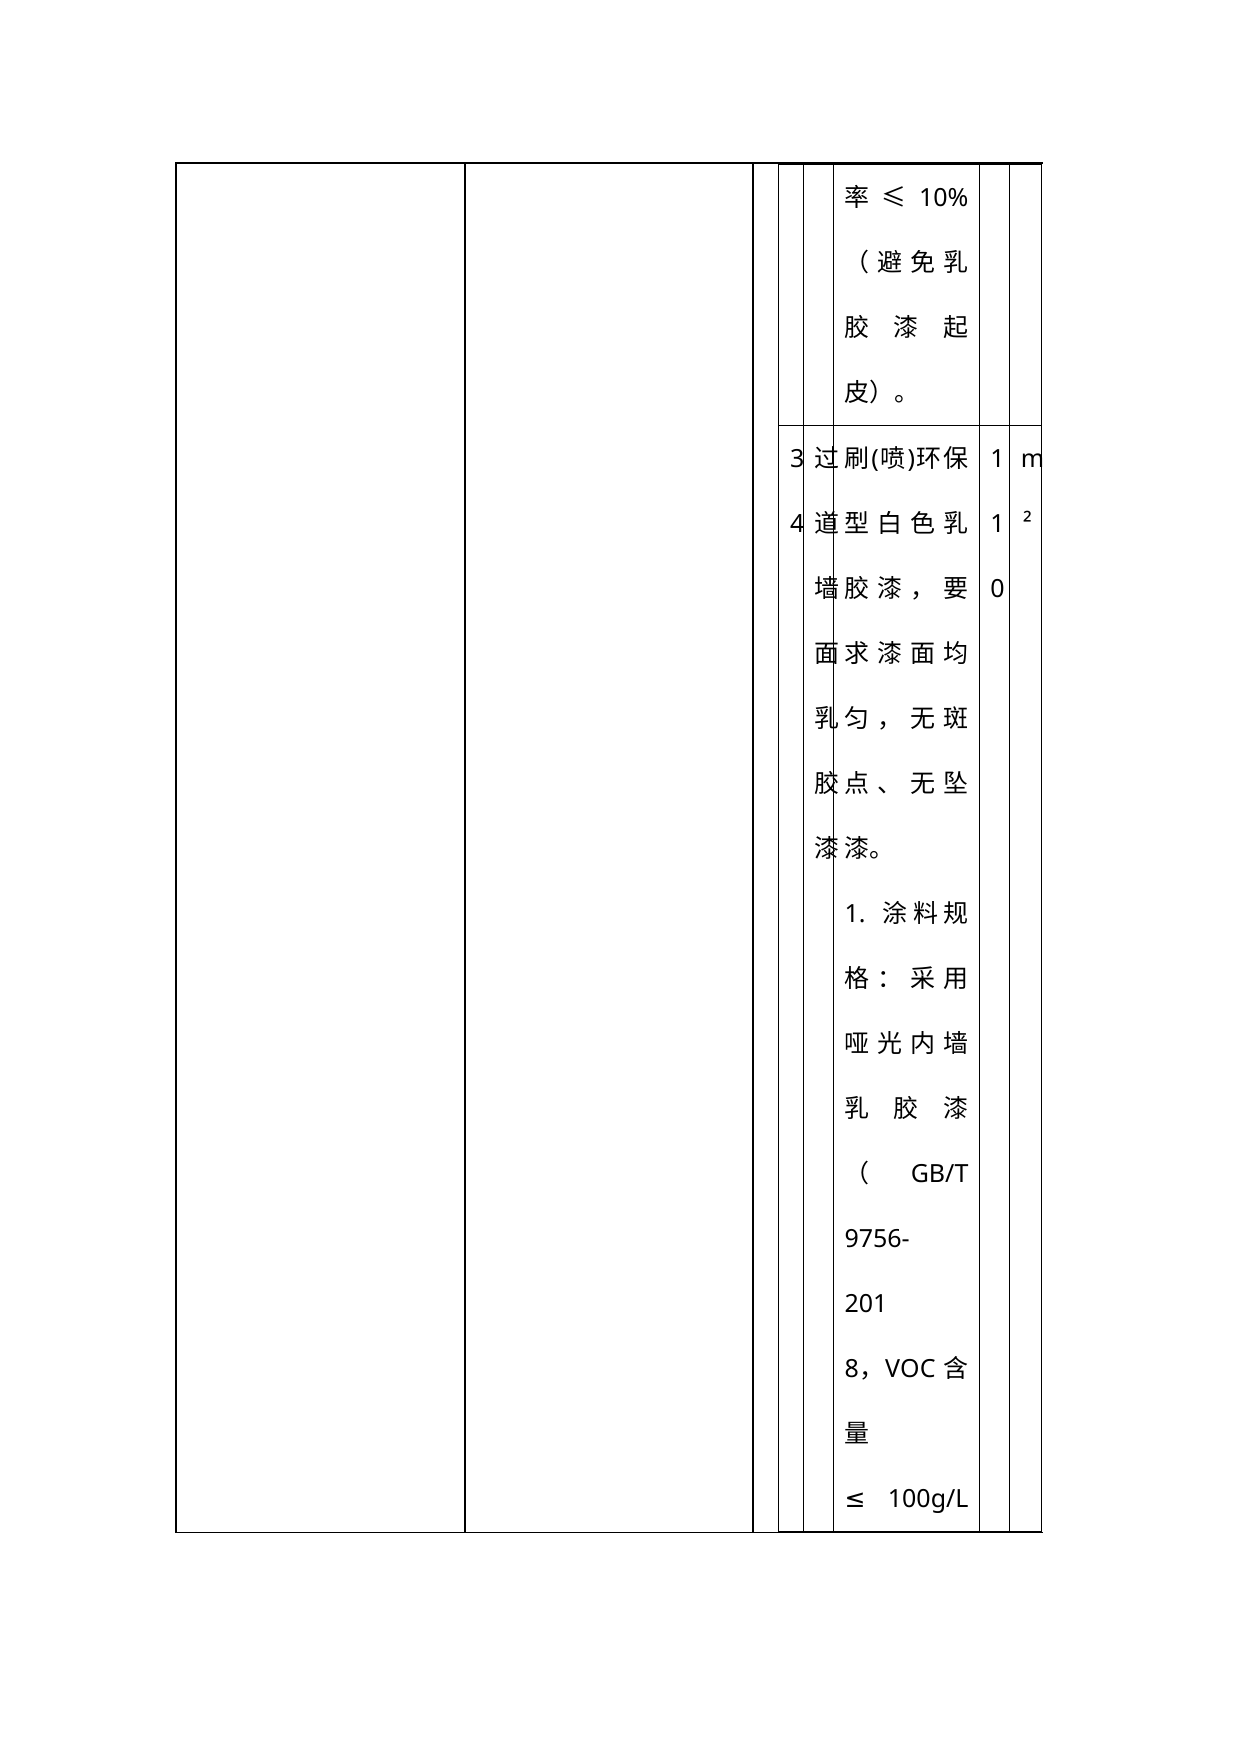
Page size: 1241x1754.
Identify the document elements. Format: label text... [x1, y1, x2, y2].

table_cell ★ [466, 164, 752, 1532]
table_cell [779, 165, 803, 425]
table_cell 1 [177, 164, 464, 1532]
table_cell [754, 164, 778, 1532]
table_cell [1010, 426, 1041, 1531]
table_cell [804, 426, 833, 1531]
table_cell [980, 165, 1009, 425]
table_cell [980, 426, 1009, 1531]
table_cell [834, 426, 979, 1531]
table_cell [804, 165, 833, 425]
table_cell [834, 165, 979, 425]
table_cell [779, 426, 803, 1531]
table_cell [1010, 165, 1041, 425]
